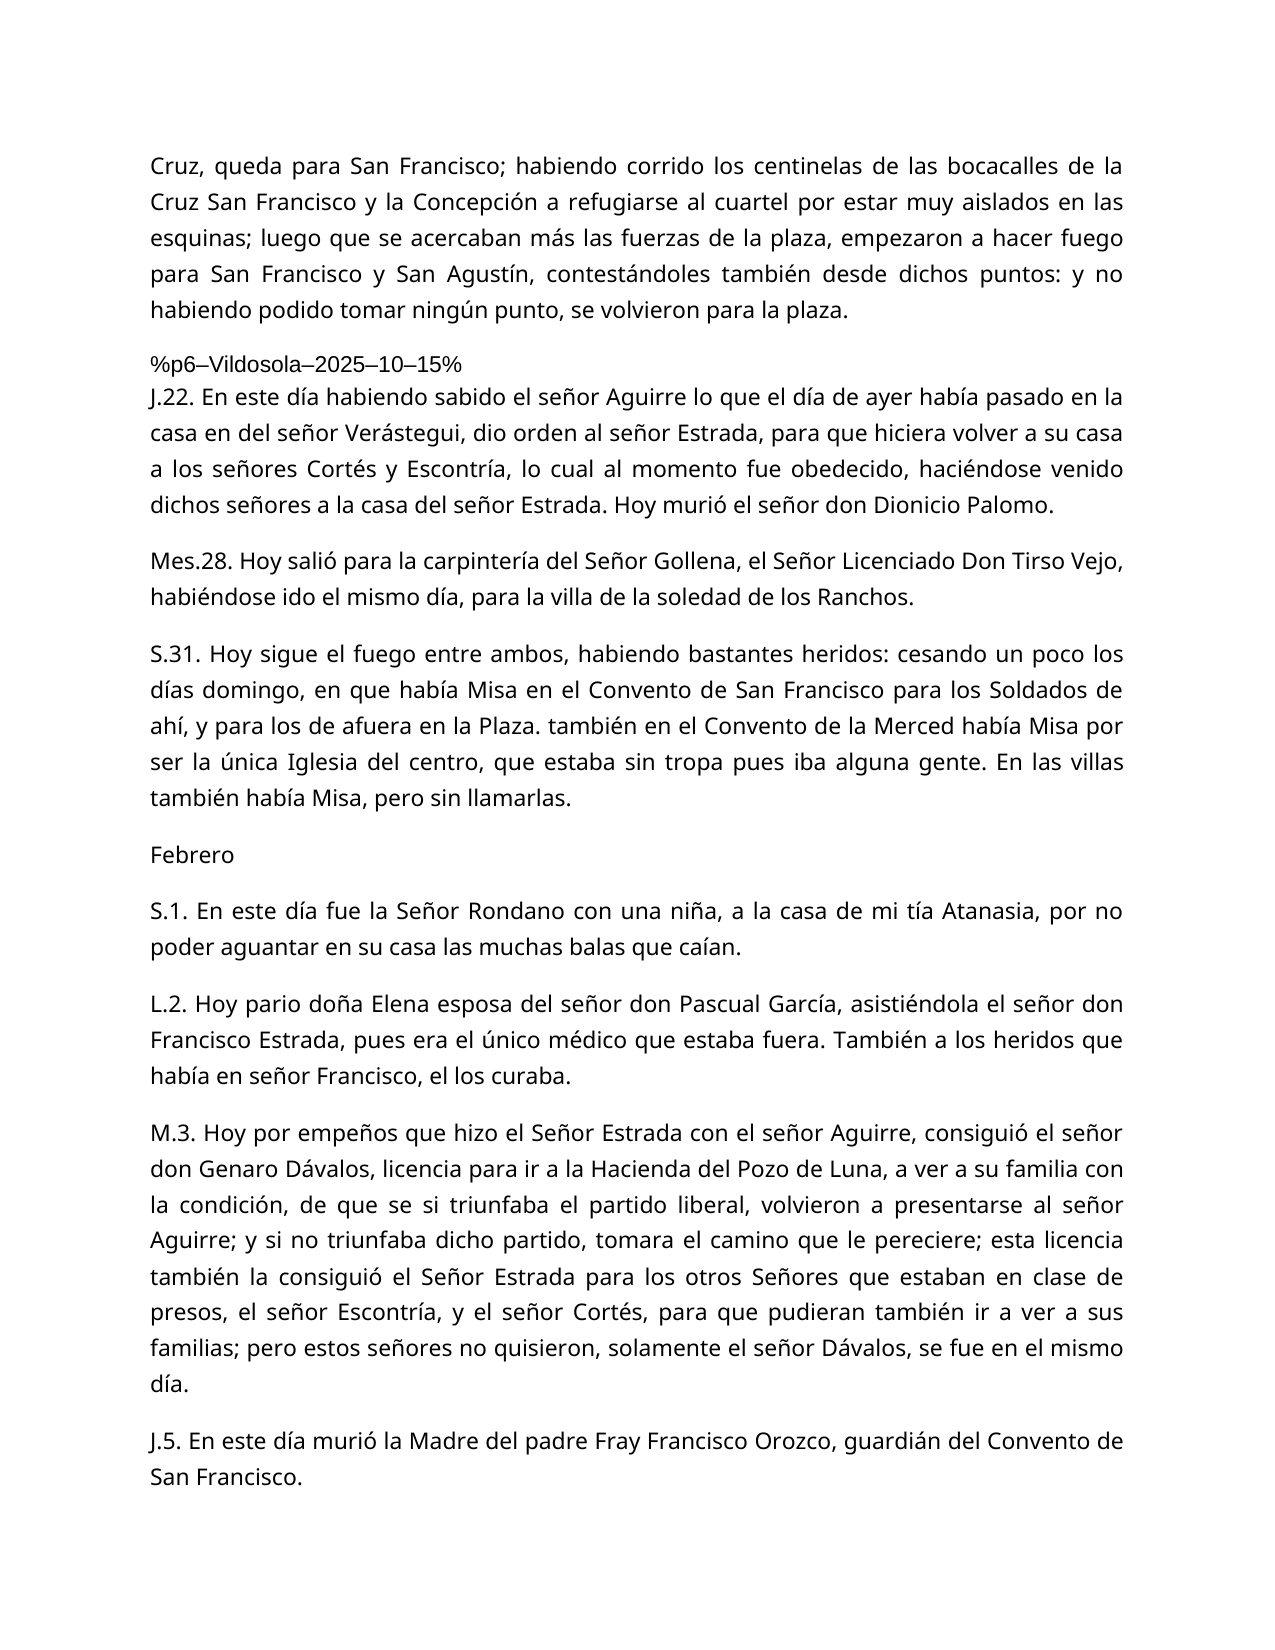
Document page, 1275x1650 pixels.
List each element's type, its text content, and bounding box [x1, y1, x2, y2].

text J.22. En este día habiendo sabido el señor Aguirre lo que el día de ayer había pasado en la casa en del señor Verástegui, dio orden al señor Estrada, para que hiciera volver a su casa a los señores Cortés y Escontría, lo cual al momento fue obedecido, haciéndose venido dichos señores a la casa del señor Estrada. Hoy murió el señor don Dionicio Palomo. [150, 381, 1125, 520]
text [150, 150, 1125, 325]
text J.5. En este día murió la Madre del padre Fray Francisco Orozco, guardián del Convento de San Francisco. [150, 1425, 1125, 1492]
text Mes.28. Hoy salió para la carpintería del Señor Gollena, el Señor Licenciado Don Tirso Vejo, habiéndose ido el mismo día, para la villa de la soledad de los Ranchos. [150, 545, 1125, 612]
text %p6–Vildosola–2025–10–15% [150, 351, 1125, 377]
text Febrero [150, 838, 1125, 870]
text S.1. En este día fue la Señor Rondano con una niña, a la casa de mi tía Atanasia, por no poder aguantar en su casa las muchas balas que caían. [150, 895, 1125, 962]
text L.2. Hoy pario doña Elena esposa del señor don Pascual García, asistiéndola el señor don Francisco Estrada, pues era el único médico que estaba fuera. También a los heridos que había en señor Francisco, el los curaba. [150, 988, 1125, 1091]
text S.31. Hoy sigue el fuego entre ambos, habiendo bastantes heridos: cesando un poco los días domingo, en que había Misa en el Convento de San Francisco para los Soldados de ahí, y para los de afuera en la Plaza. también en el Convento de la Merced había Misa por ser la única Iglesia del centro, que estaba sin tropa pues iba alguna gente. En las villas también había Misa, pero sin llamarlas. [150, 638, 1125, 813]
text M.3. Hoy por empeños que hizo el Señor Estrada con el señor Aguirre, consiguió el señor don Genaro Dávalos, licencia para ir a la Hacienda del Pozo de Luna, a ver a su familia con la condición, de que se si triunfaba el partido liberal, volvieron a presentarse al señor Aguirre; y si no triunfaba dicho partido, tomara el camino que le pereciere; esta licencia también la consiguió el Señor Estrada para los otros Señores que estaban en clase de presos, el señor Escontría, y el señor Cortés, para que pudieran también ir a ver a sus familias; pero estos señores no quisieron, solamente el señor Dávalos, se fue en el mismo día. [150, 1117, 1125, 1399]
